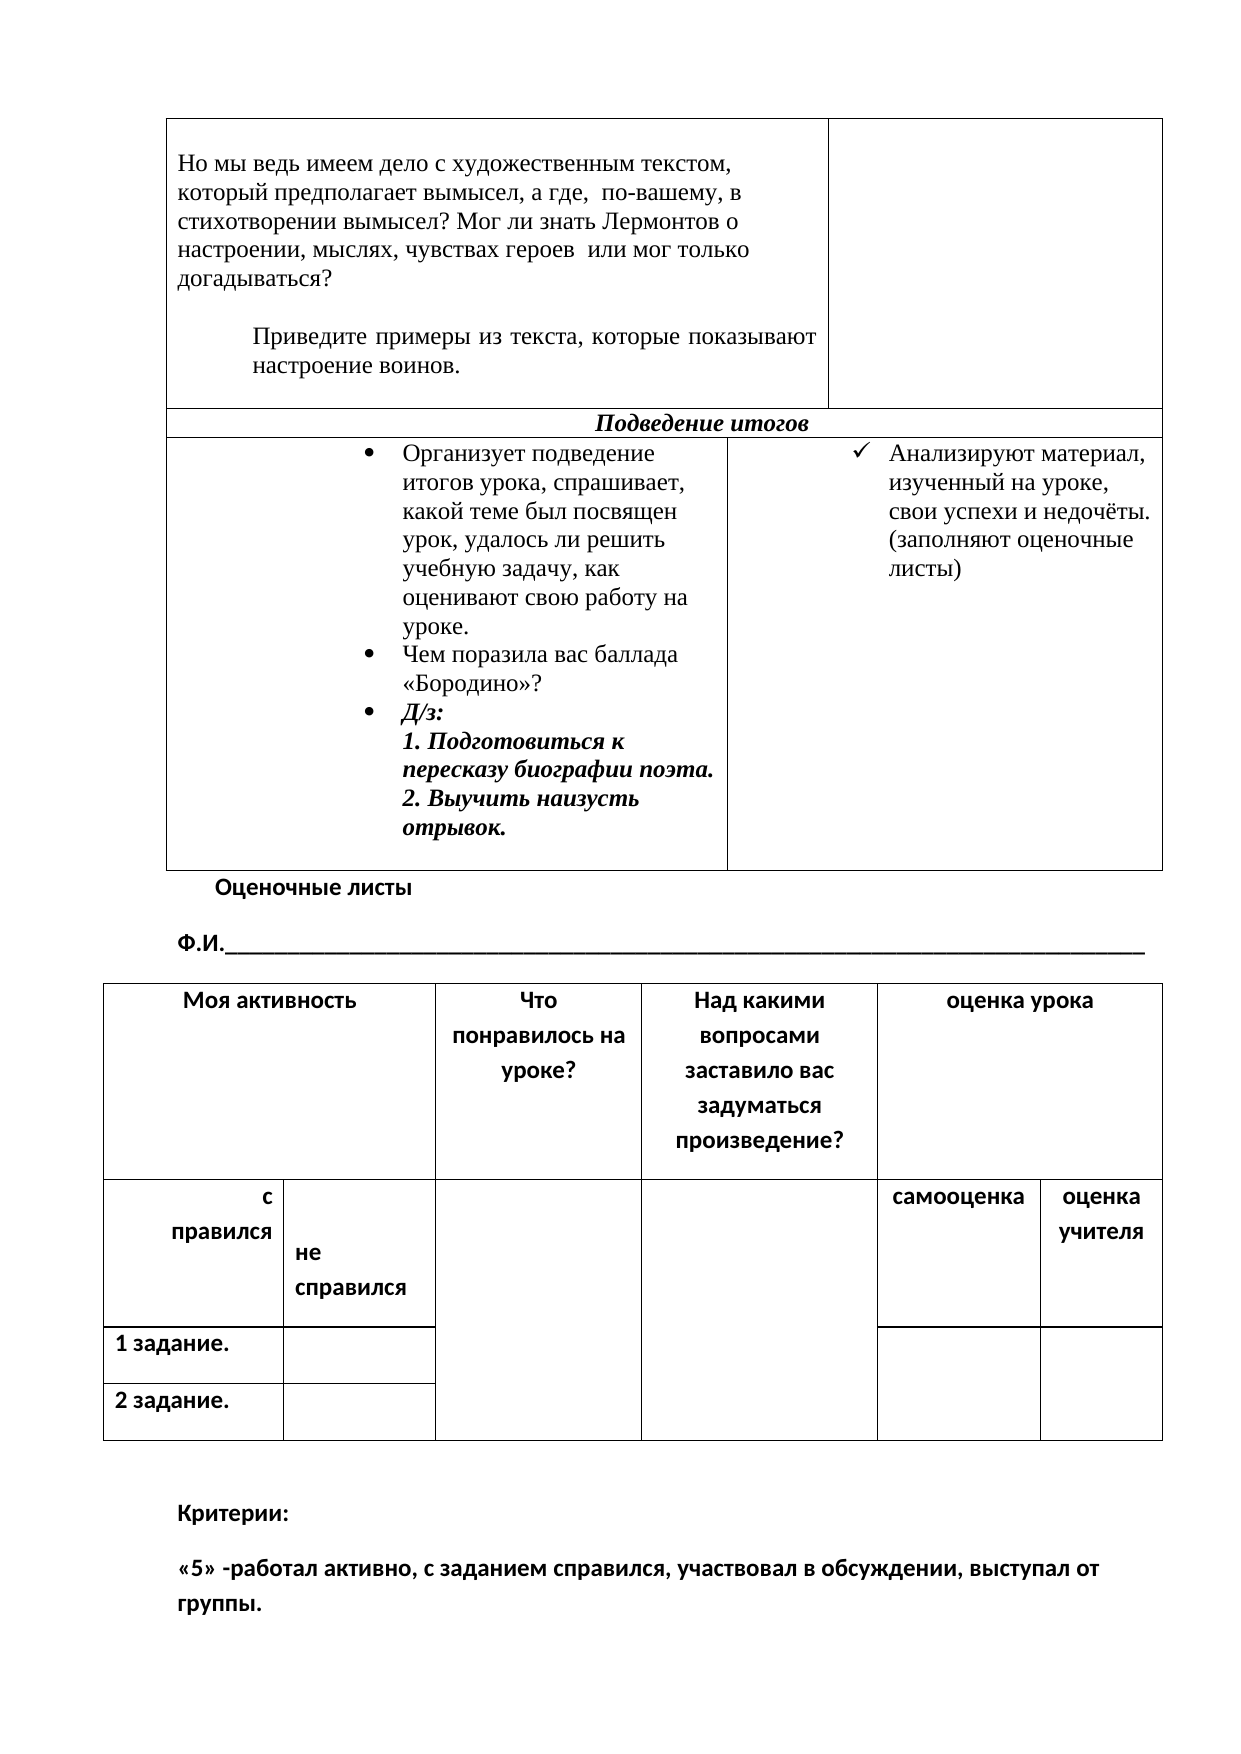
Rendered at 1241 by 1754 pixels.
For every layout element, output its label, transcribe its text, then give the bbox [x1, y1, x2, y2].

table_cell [829, 119, 1162, 407]
table_cell 1 задание. [104, 1328, 283, 1383]
table_cell Подведение итогов [167, 409, 1162, 437]
table_cell [1041, 1328, 1162, 1440]
table_header Над какими вопросами заставило вас задуматься произведение? [642, 984, 877, 1179]
table_cell [878, 1328, 1040, 1440]
text Ф.И.__________________________________________________________________________ [177, 927, 1152, 958]
table_header оценка урока [878, 984, 1162, 1179]
table_cell Анализируют материал, изученный на уроке, свои успехи и недочёты.(заполняют оценочные листы) [728, 438, 1162, 869]
table_header Моя активность [104, 984, 435, 1179]
text Оценочные листы [177, 871, 1152, 901]
table_cell справился [104, 1180, 283, 1326]
table_cell [642, 1180, 877, 1440]
table_cell [284, 1384, 435, 1440]
table_cell самооценка [878, 1180, 1040, 1326]
table_cell оценка учителя [1041, 1180, 1162, 1326]
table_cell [167, 119, 828, 407]
table_cell не справился [284, 1180, 435, 1326]
table_header Что понравилось на уроке? [436, 984, 641, 1179]
table_cell [284, 1328, 435, 1383]
text Критерии: [177, 1497, 1152, 1527]
text «5» -работал активно, с заданием справился, участвовал в обсуждении, выступал от группы. [177, 1552, 1152, 1618]
table_cell 2 задание. [104, 1384, 283, 1440]
table_cell [436, 1180, 641, 1440]
table_cell Организует подведение итогов урока, спрашивает, какой теме был посвящен урок, удалось ли решить учебную задачу, как оценивают свою работу на уроке. Чем поразила вас баллада «Бородино»? Д/з: 1. Подготовиться к пересказу биографии поэта. 2. Выучить наизусть отрывок. [167, 438, 727, 869]
